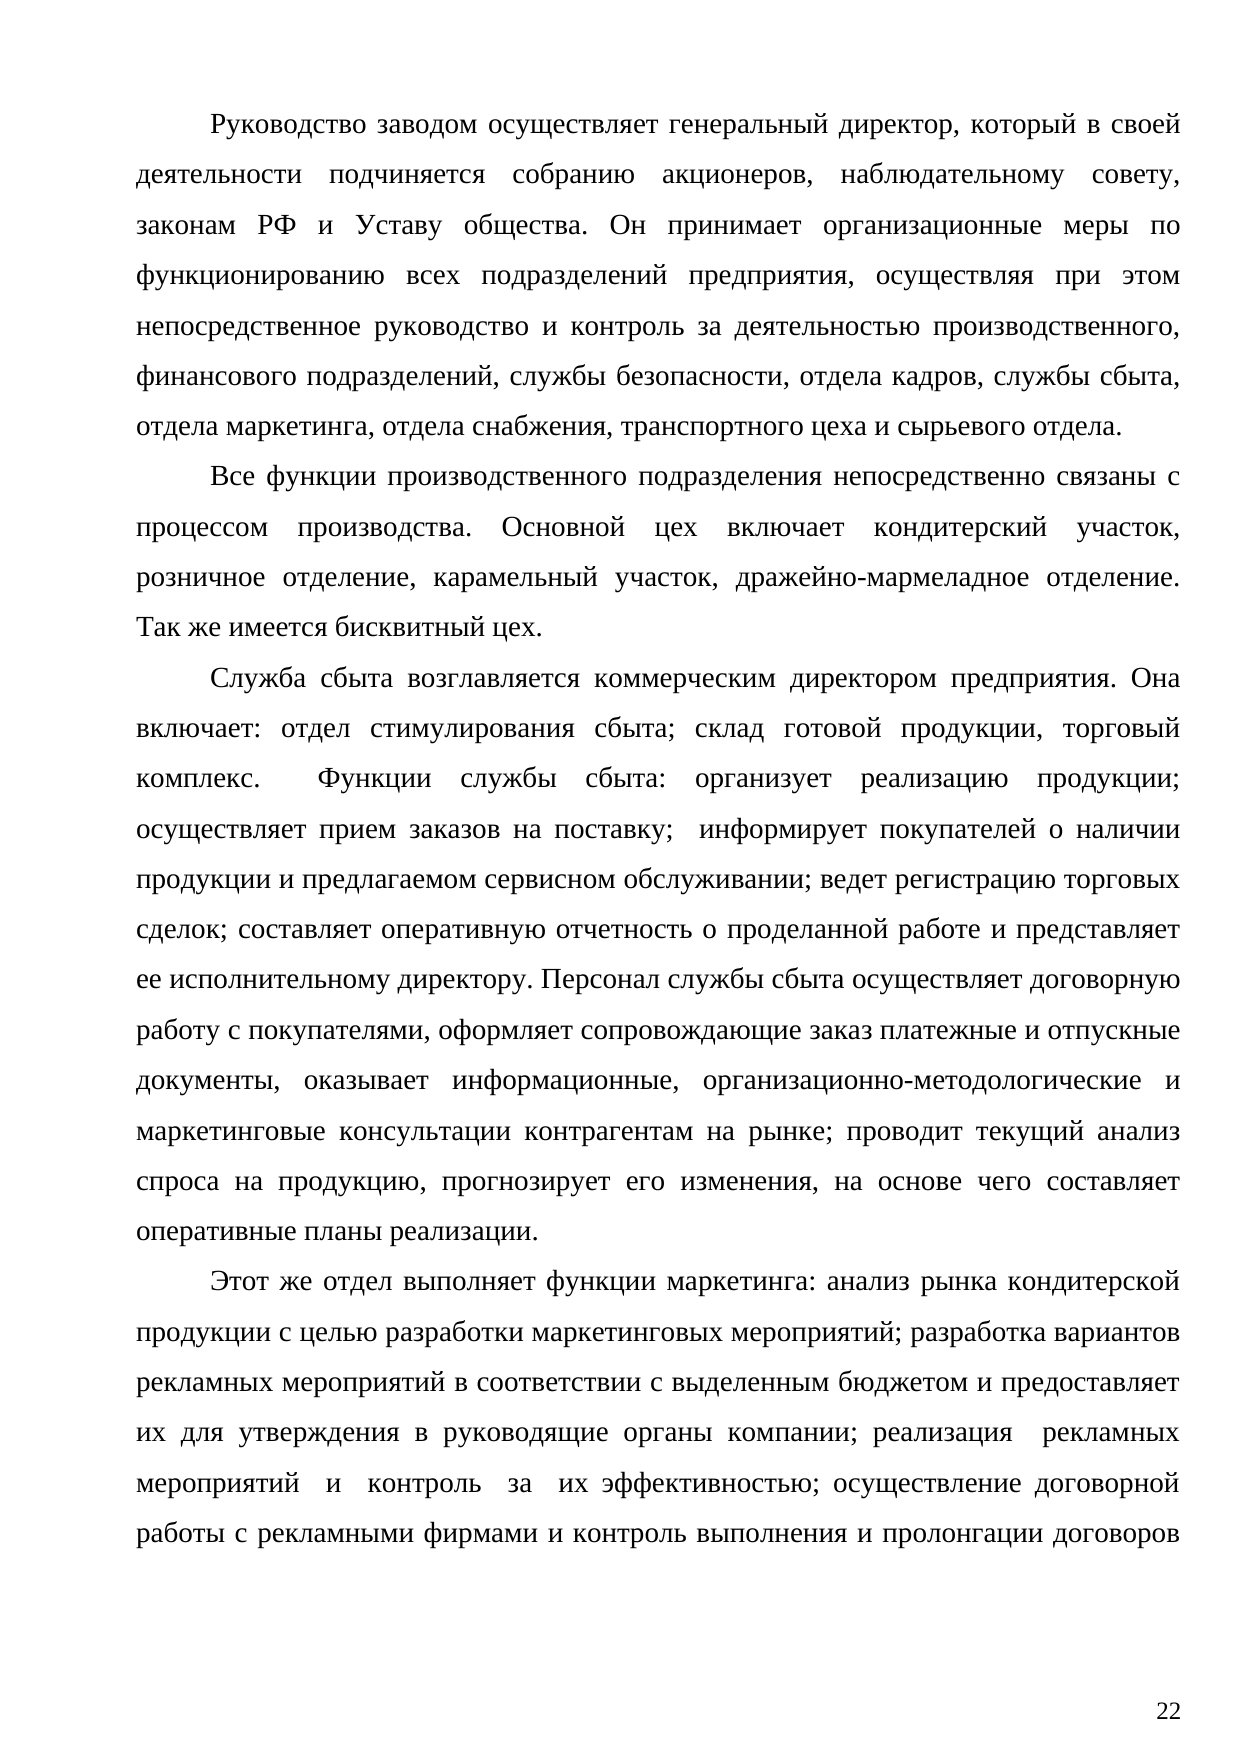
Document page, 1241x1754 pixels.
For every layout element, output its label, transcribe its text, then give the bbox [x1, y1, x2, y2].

text Все функции производственного подразделения непосредственно связаны с процессом производства. Основной цех включает кондитерский участок, розничное отделение, карамельный участок, дражейно-мармеладное отделение. Так же имеется бисквитный цех. [136, 458, 1181, 643]
text Служба сбыта возглавляется коммерческим директором предприятия. Она включает: отдел стимулирования сбыта; склад готовой продукции, торговый комплекс. Функции службы сбыта: организует реализацию продукции; осуществляет прием заказов на поставку; информирует покупателей о наличии продукции и предлагаемом сервисном обслуживании; ведет регистрацию торговых сделок; составляет оперативную отчетность о проделанной работе и представляет ее исполнительному директору. Персонал службы сбыта осуществляет договорную работу с покупателями, оформляет сопровождающие заказ платежные и отпускные документы, оказывает информационные, организационно-методологические и маркетинговые консультации контрагентам на рынке; проводит текущий анализ спроса на продукцию, прогнозирует его изменения, на основе чего составляет оперативные планы реализации. [136, 660, 1181, 1247]
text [136, 1263, 1181, 1549]
text Руководство заводом осуществляет генеральный директор, который в своей деятельности подчиняется собранию акционеров, наблюдательному совету, законам РФ и Уставу общества. Он принимает организационные меры по функционированию всех подразделений предприятия, осуществляя при этом непосредственное руководство и контроль за деятельностью производственного, финансового подразделений, службы безопасности, отдела кадров, службы сбыта, отдела маркетинга, отдела снабжения, транспортного цеха и сырьевого отдела. [136, 106, 1181, 442]
